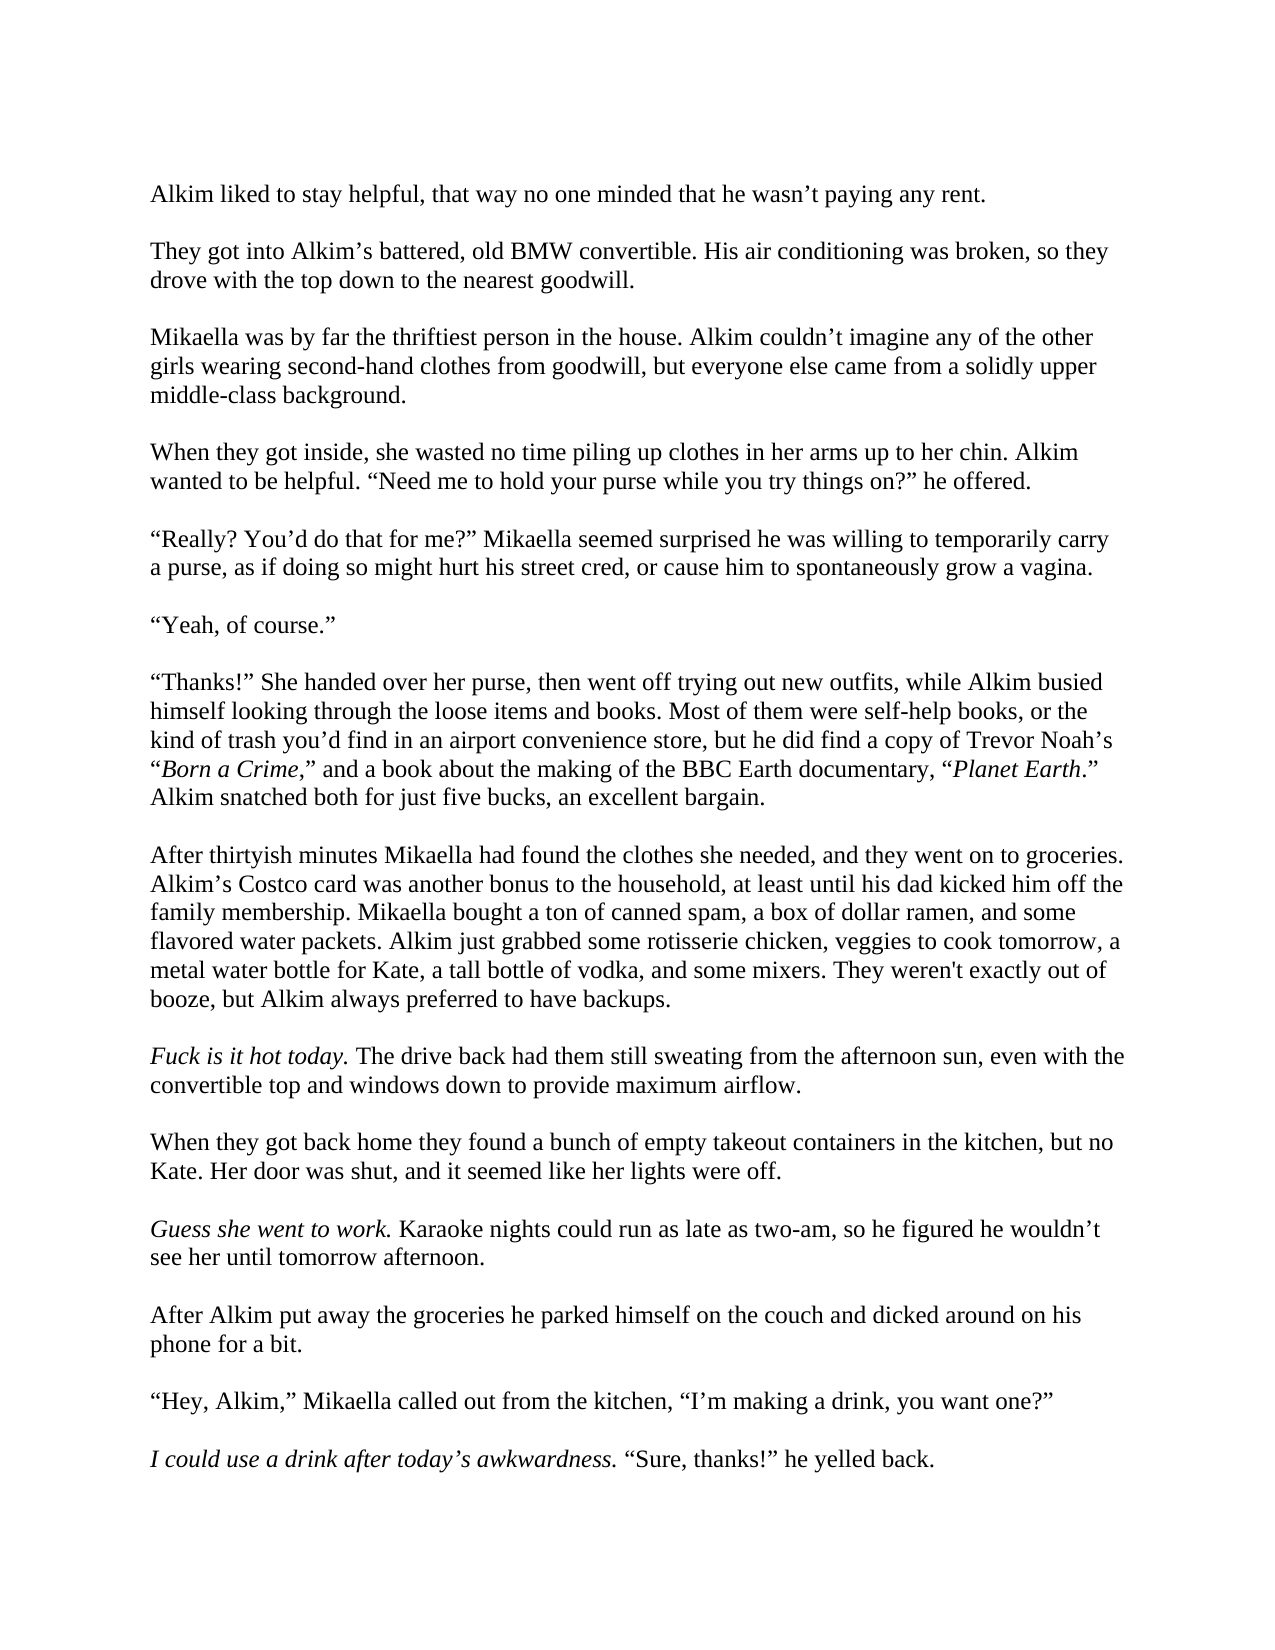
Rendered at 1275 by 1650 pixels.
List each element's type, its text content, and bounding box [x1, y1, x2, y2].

text Fuck is it hot today. The drive back had them still sweating from the afternoon sun, even with the convertible top and windows down to provide maximum airflow. [150, 1041, 1125, 1099]
text Mikaella was by far the thriftiest person in the house. Alkim couldn’t imagine any of the other girls wearing second-hand clothes from goodwill, but everyone else came from a solidly upper middle-class background. [150, 322, 1125, 409]
text “Yeah, of course.” [150, 610, 1125, 639]
text “Hey, Alkim,” Mikaella called out from the kitchen, “I’m making a drink, you want one?” [150, 1386, 1125, 1415]
text When they got inside, she wasted no time piling up clothes in her arms up to her chin. Alkim wanted to be helpful. “Need me to hold your purse while you try things on?” he offered. [150, 437, 1125, 495]
text When they got back home they found a bunch of empty takeout containers in the kitchen, but no Kate. Her door was shut, and it seemed like her lights were off. [150, 1127, 1125, 1185]
text I could use a drink after today’s awkwardness. “Sure, thanks!” he yelled back. [150, 1444, 1125, 1472]
text “Thanks!” She handed over her purse, then went off trying out new outfits, while Alkim busied himself looking through the loose items and books. Most of them were self-help books, or the kind of trash you’d find in an airport convenience store, but he did find a copy of Trevor Noah’s “Born a Crime,” and a book about the making of the BBC Earth documentary, “Planet Earth.” Alkim snatched both for just five bucks, an excellent bargain. [150, 667, 1125, 811]
text They got into Alkim’s battered, old BMW convertible. His air conditioning was broken, so they drove with the top down to the nearest goodwill. [150, 236, 1125, 294]
text Alkim liked to stay helpful, that way no one minded that he wasn’t paying any rent. [150, 179, 1125, 207]
text “Really? You’d do that for me?” Mikaella seemed surprised he was willing to temporarily carry a purse, as if doing so might hurt his street cred, or cause him to spontaneously grow a vagina. [150, 524, 1125, 581]
text After Alkim put away the groceries he parked himself on the couch and dicked around on his phone for a bit. [150, 1300, 1125, 1357]
text After thirtyish minutes Mikaella had found the clothes she needed, and they went on to groceries. Alkim’s Costco card was another bonus to the household, at least until his dad kicked him off the family membership. Mikaella bought a ton of canned spam, a box of dollar ramen, and some flavored water packets. Alkim just grabbed some rotisserie chicken, veggies to cook tomorrow, a metal water bottle for Kate, a tall bottle of vodka, and some mixers. They weren't exactly out of booze, but Alkim always preferred to have backups. [150, 840, 1125, 1012]
text Guess she went to work. Karaoke nights could run as late as two-am, so he figured he wouldn’t see her until tomorrow afternoon. [150, 1214, 1125, 1271]
